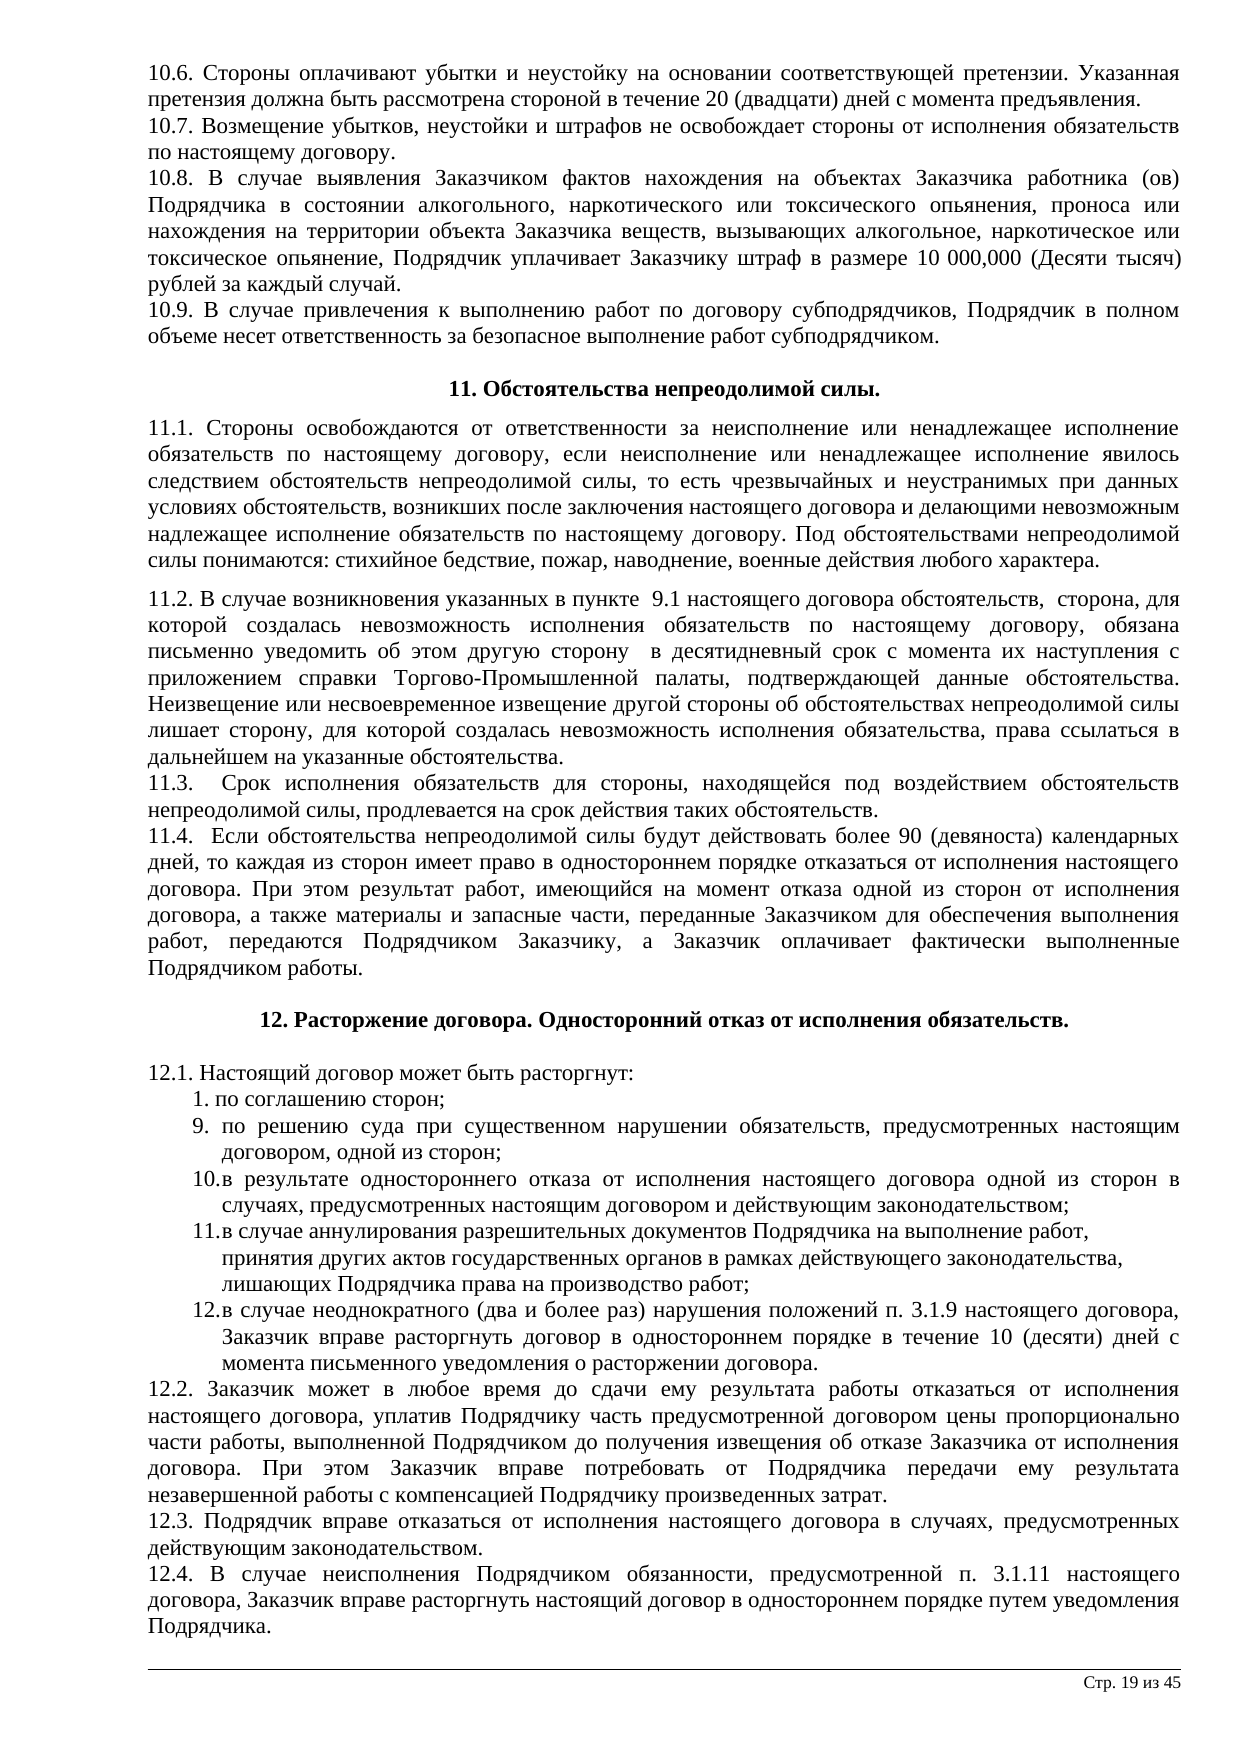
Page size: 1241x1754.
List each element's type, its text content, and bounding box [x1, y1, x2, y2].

text 11.1. Стороны освобождаются от ответственности за неисполнение или ненадлежащее исполнение обязательств по настоящему договору, если неисполнение или ненадлежащее исполнение явилось следствием обстоятельств непреодолимой силы, то есть чрезвычайных и неустранимых при данных условиях обстоятельств, возникших после заключения настоящего договора и делающими невозможным надлежащее исполнение обязательств по настоящему договору. Под обстоятельствами непреодолимой силы понимаются: стихийное бедствие, пожар, наводнение, военные действия любого характера. [148, 414, 1181, 572]
list в случае неоднократного (два и более раз) нарушения положений п. 3.1.9 настоящего договора, Заказчик вправе расторгнуть договор в одностороннем порядке в течение 10 (десяти) дней с момента письменного уведомления о расторжении договора. [192, 1296, 1181, 1375]
text 10.8. В случае выявления Заказчиком фактов нахождения на объектах Заказчика работника (ов) Подрядчика в состоянии алкогольного, наркотического или токсического опьянения, проноса или нахождения на территории объекта Заказчика веществ, вызывающих алкогольное, наркотическое или токсическое опьянение, Подрядчик уплачивает Заказчику штраф в размере 10 000,000 (Десяти тысяч) рублей за каждый случай. [148, 164, 1182, 296]
list в результате одностороннего отказа от исполнения настоящего договора одной из сторон в случаях, предусмотренных настоящим договором и действующим законодательством; [192, 1164, 1181, 1217]
text 10.9. В случае привлечения к выполнению работ по договору субподрядчиков, Подрядчик в полном объеме несет ответственность за безопасное выполнение работ субподрядчиком. [148, 296, 1181, 349]
text 1. по соглашению сторон; [192, 1086, 1181, 1112]
text 10.6. Стороны оплачивают убытки и неустойку на основании соответствующей претензии. Указанная претензия должна быть рассмотрена стороной в течение 20 (двадцати) дней с момента предъявления. [148, 59, 1181, 112]
text 12.2. Заказчик может в любое время до сдачи ему результата работы отказаться от исполнения настоящего договора, уплатив Подрядчику часть предусмотренной договором цены пропорционально части работы, выполненной Подрядчиком до получения извещения об отказе Заказчика от исполнения договора. При этом Заказчик вправе потребовать от Подрядчика передачи ему результата незавершенной работы с компенсацией Подрядчику произведенных затрат. [148, 1375, 1181, 1507]
text 12.3. Подрядчик вправе отказаться от исполнения настоящего договора в случаях, предусмотренных действующим законодательством. [148, 1507, 1181, 1560]
text 12.1. Настоящий договор может быть расторгнут: [148, 1059, 1181, 1086]
text 11. Обстоятельства непреодолимой силы. [148, 375, 1181, 402]
list в случае аннулирования разрешительных документов Подрядчика на выполнение работ, принятия других актов государственных органов в рамках действующего законодательства, лишающих Подрядчика права на производство работ; [192, 1217, 1181, 1296]
text 12.4. В случае неисполнения Подрядчиком обязанности, предусмотренной п. 3.1.11 настоящего договора, Заказчик вправе расторгнуть настоящий договор в одностороннем порядке путем уведомления Подрядчика. [148, 1560, 1181, 1639]
text 11.2. В случае возникновения указанных в пункте 9.1 настоящего договора обстоятельств, сторона, для которой создалась невозможность исполнения обязательств по настоящему договору, обязана письменно уведомить об этом другую сторону в десятидневный срок с момента их наступления с приложением справки Торгово-Промышленной палаты, подтверждающей данные обстоятельства. Неизвещение или несвоевременное извещение другой стороны об обстоятельствах непреодолимой силы лишает сторону, для которой создалась невозможность исполнения обязательства, права ссылаться в дальнейшем на указанные обстоятельства. [148, 585, 1181, 769]
text 12. Расторжение договора. Односторонний отказ от исполнения обязательств. [148, 1006, 1181, 1033]
list по решению суда при существенном нарушении обязательств, предусмотренных настоящим договором, одной из сторон; [192, 1112, 1181, 1164]
text 11.4. Если обстоятельства непреодолимой силы будут действовать более 90 (девяноста) календарных дней, то каждая из сторон имеет право в одностороннем порядке отказаться от исполнения настоящего договора. При этом результат работ, имеющийся на момент отказа одной из сторон от исполнения договора, а также материалы и запасные части, переданные Заказчиком для обеспечения выполнения работ, передаются Подрядчиком Заказчику, а Заказчик оплачивает фактически выполненные Подрядчиком работы. [148, 822, 1181, 980]
text 11.3. Срок исполнения обязательств для стороны, находящейся под воздействием обстоятельств непреодолимой силы, продлевается на срок действия таких обстоятельств. [148, 769, 1181, 822]
text 10.7. Возмещение убытков, неустойки и штрафов не освобождает стороны от исполнения обязательств по настоящему договору. [148, 112, 1182, 164]
